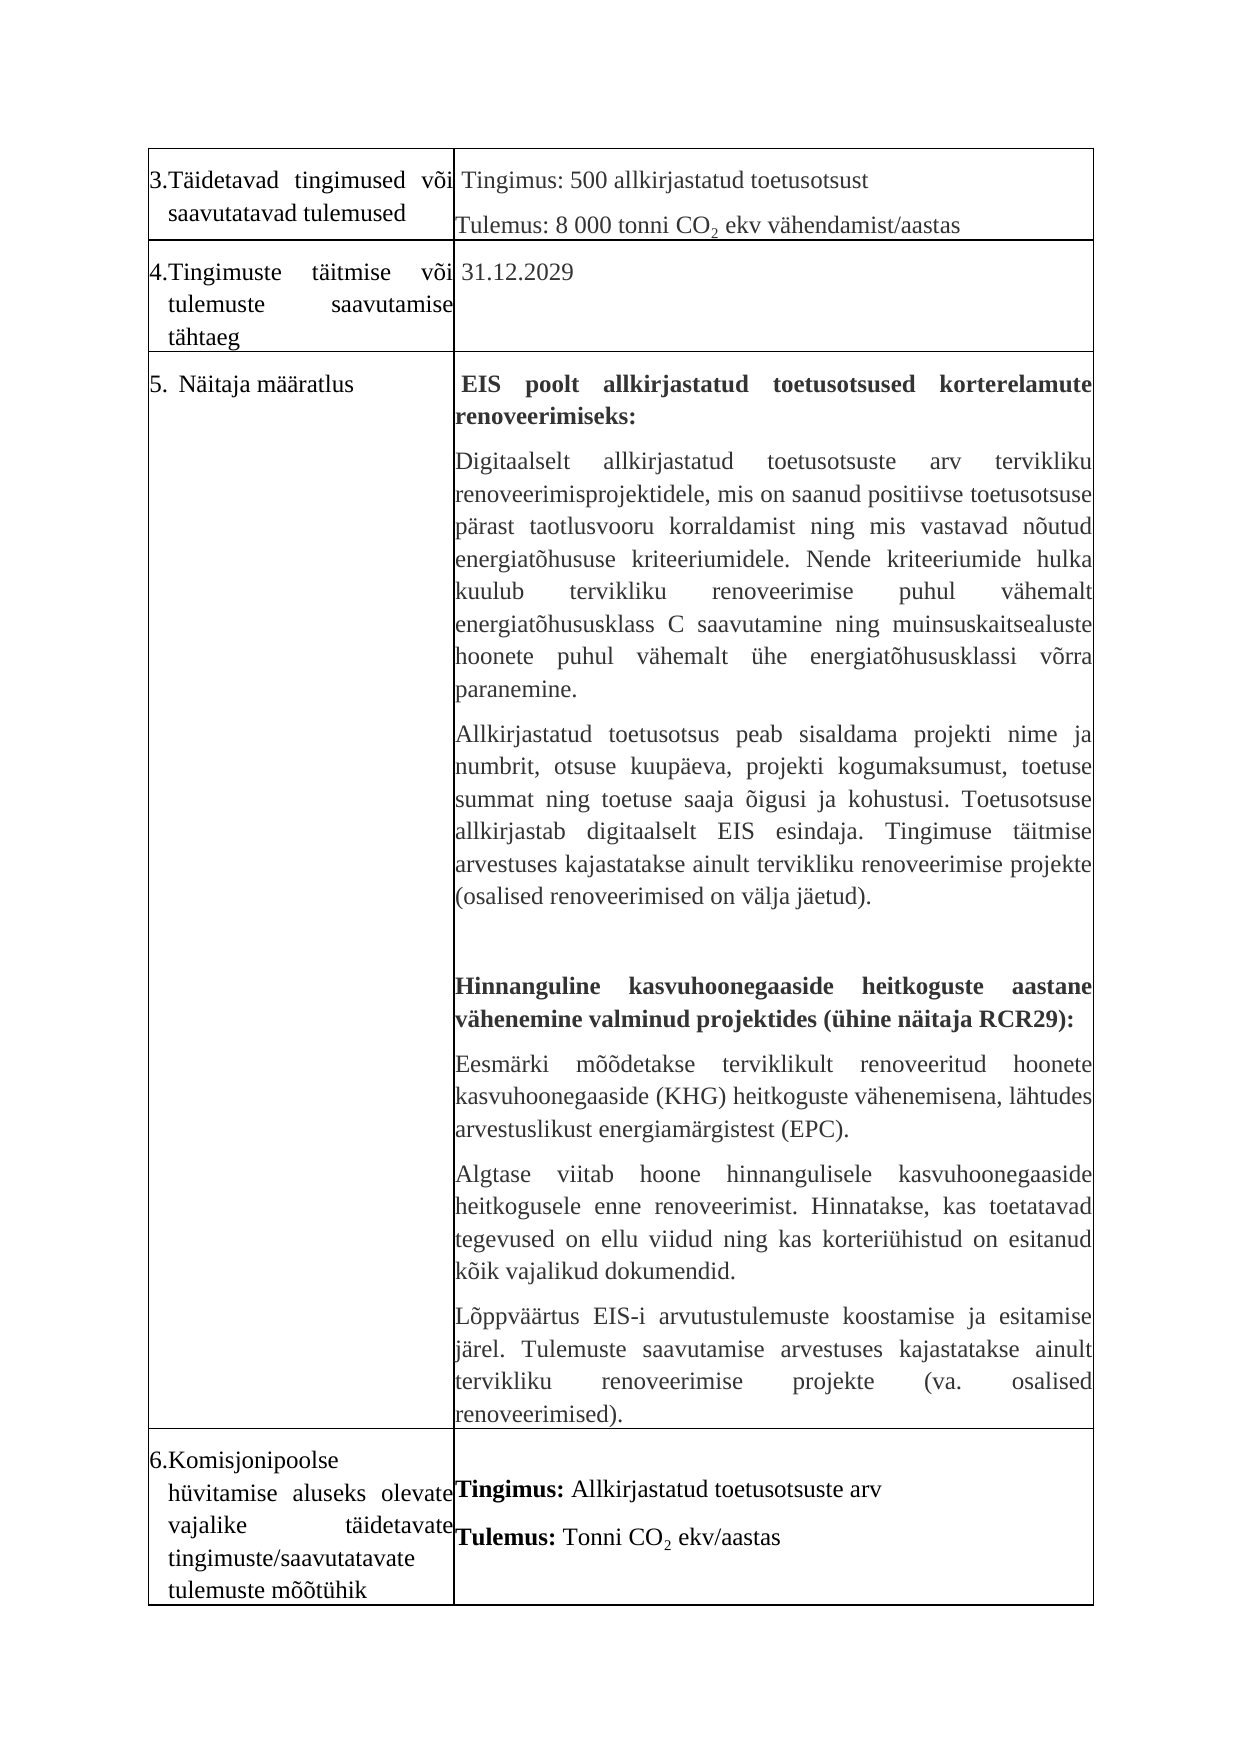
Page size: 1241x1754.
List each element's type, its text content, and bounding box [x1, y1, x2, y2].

table_cell Tingimus: Allkirjastatud toetusotsuste arv Tulemus: Tonni CO₂ ekv/aastas [455, 1429, 1093, 1604]
table_cell 31.12.2029 [455, 241, 1093, 351]
table_cell EIS poolt allkirjastatud toetusotsused korterelamute renoveerimiseks: Digitaalselt allkirjastatud toetusotsuste arv tervikliku renoveerimisprojektidele, mis on saanud positiivse toetusotsuse pärast taotlusvooru korraldamist ning mis vastavad nõutud energiatõhususe kriteeriumidele. Nende kriteeriumide hulka kuulub tervikliku renoveerimise puhul vähemalt energiatõhususklass C saavutamine ning muinsuskaitsealuste hoonete puhul vähemalt ühe energiatõhususklassi võrra paranemine. Allkirjastatud toetusotsus peab sisaldama projekti nime ja numbrit, otsuse kuupäeva, projekti kogumaksumust, toetuse summat ning toetuse saaja õigusi ja kohustusi. Toetusotsuse allkirjastab digitaalselt EIS esindaja. Tingimuse täitmise arvestuses kajastatakse ainult tervikliku renoveerimise projekte (osalised renoveerimised on välja jäetud). Hinnanguline kasvuhoonegaaside heitkoguste aastane vähenemine valminud projektides (ühine näitaja RCR29): Eesmärki mõõdetakse terviklikult renoveeritud hoonete kasvuhoonegaaside (KHG) heitkoguste vähenemisena, lähtudes arvestuslikust energiamärgistest (EPC). Algtase viitab hoone hinnangulisele kasvuhoonegaaside heitkogusele enne renoveerimist. Hinnatakse, kas toetatavad tegevused on ellu viidud ning kas korteriühistud on esitanud kõik vajalikud dokumendid. Lõppväärtus EIS-i arvutustulemuste koostamise ja esitamise järel. Tulemuste saavutamise arvestuses kajastatakse ainult tervikliku renoveerimise projekte (va. osalised renoveerimised). [455, 352, 1093, 1427]
table_cell [149, 352, 453, 1427]
table_cell [149, 1429, 453, 1604]
table_cell [149, 241, 453, 351]
table_cell [149, 149, 453, 239]
table_cell Tingimus: 500 allkirjastatud toetusotsust Tulemus: 8 000 tonni CO₂ ekv vähendamist/aastas [455, 149, 1093, 239]
